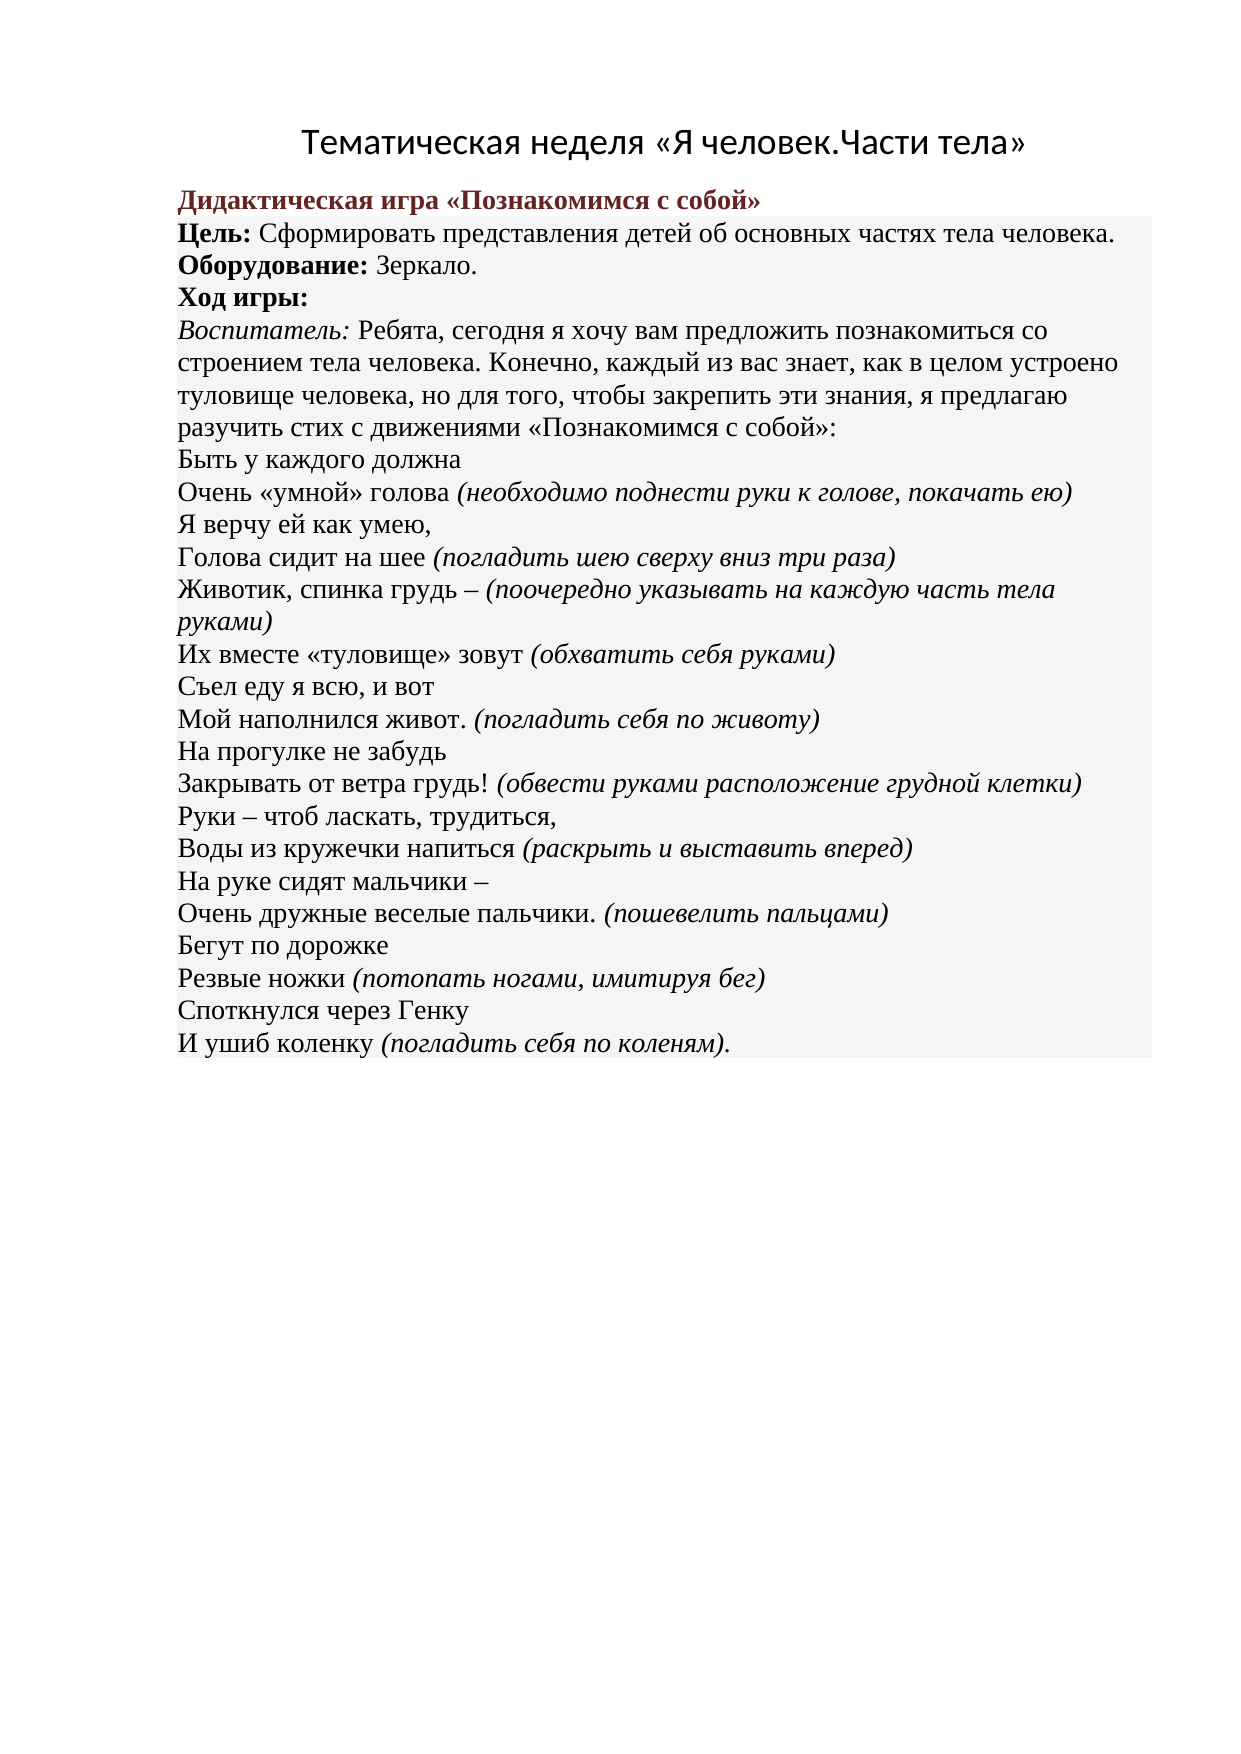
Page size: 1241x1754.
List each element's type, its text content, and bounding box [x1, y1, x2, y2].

text Дидактическая игра «Познакомимся с собой» [177, 183, 1152, 216]
text Тематическая неделя «Я человек.Части тела» [177, 118, 1152, 164]
text На прогулке не забудь Закрывать от ветра грудь! (обвести руками расположение грудной клетки) Руки – чтоб ласкать, трудиться, Воды из кружечки напиться (раскрыть и выставить вперед) На руке сидят мальчики – Очень дружные веселые пальчики. (пошевелить пальцами) Бегут по дорожке Резвые ножки (потопать ногами, имитируя бег) Споткнулся через Генку И ушиб коленку (погладить себя по коленям). [177, 734, 1152, 1058]
text Цель: Сформировать представления детей об основных частях тела человека. Оборудование: Зеркало. Ход игры: Воспитатель: Ребята, сегодня я хочу вам предложить познакомиться со строением тела человека. Конечно, каждый из вас знает, как в целом устроено туловище человека, но для того, чтобы закрепить эти знания, я предлагаю разучить стих с движениями «Познакомимся с собой»: Быть у каждого должна Очень «умной» голова (необходимо поднести руки к голове, покачать ею) Я верчу ей как умею, Голова сидит на шее (погладить шею сверху вниз три раза) Животик, спинка грудь – (поочередно указывать на каждую часть тела руками) Их вместе «туловище» зовут (обхватить себя руками) Съел еду я всю, и вот Мой наполнился живот. (погладить себя по животу) [177, 216, 1152, 734]
